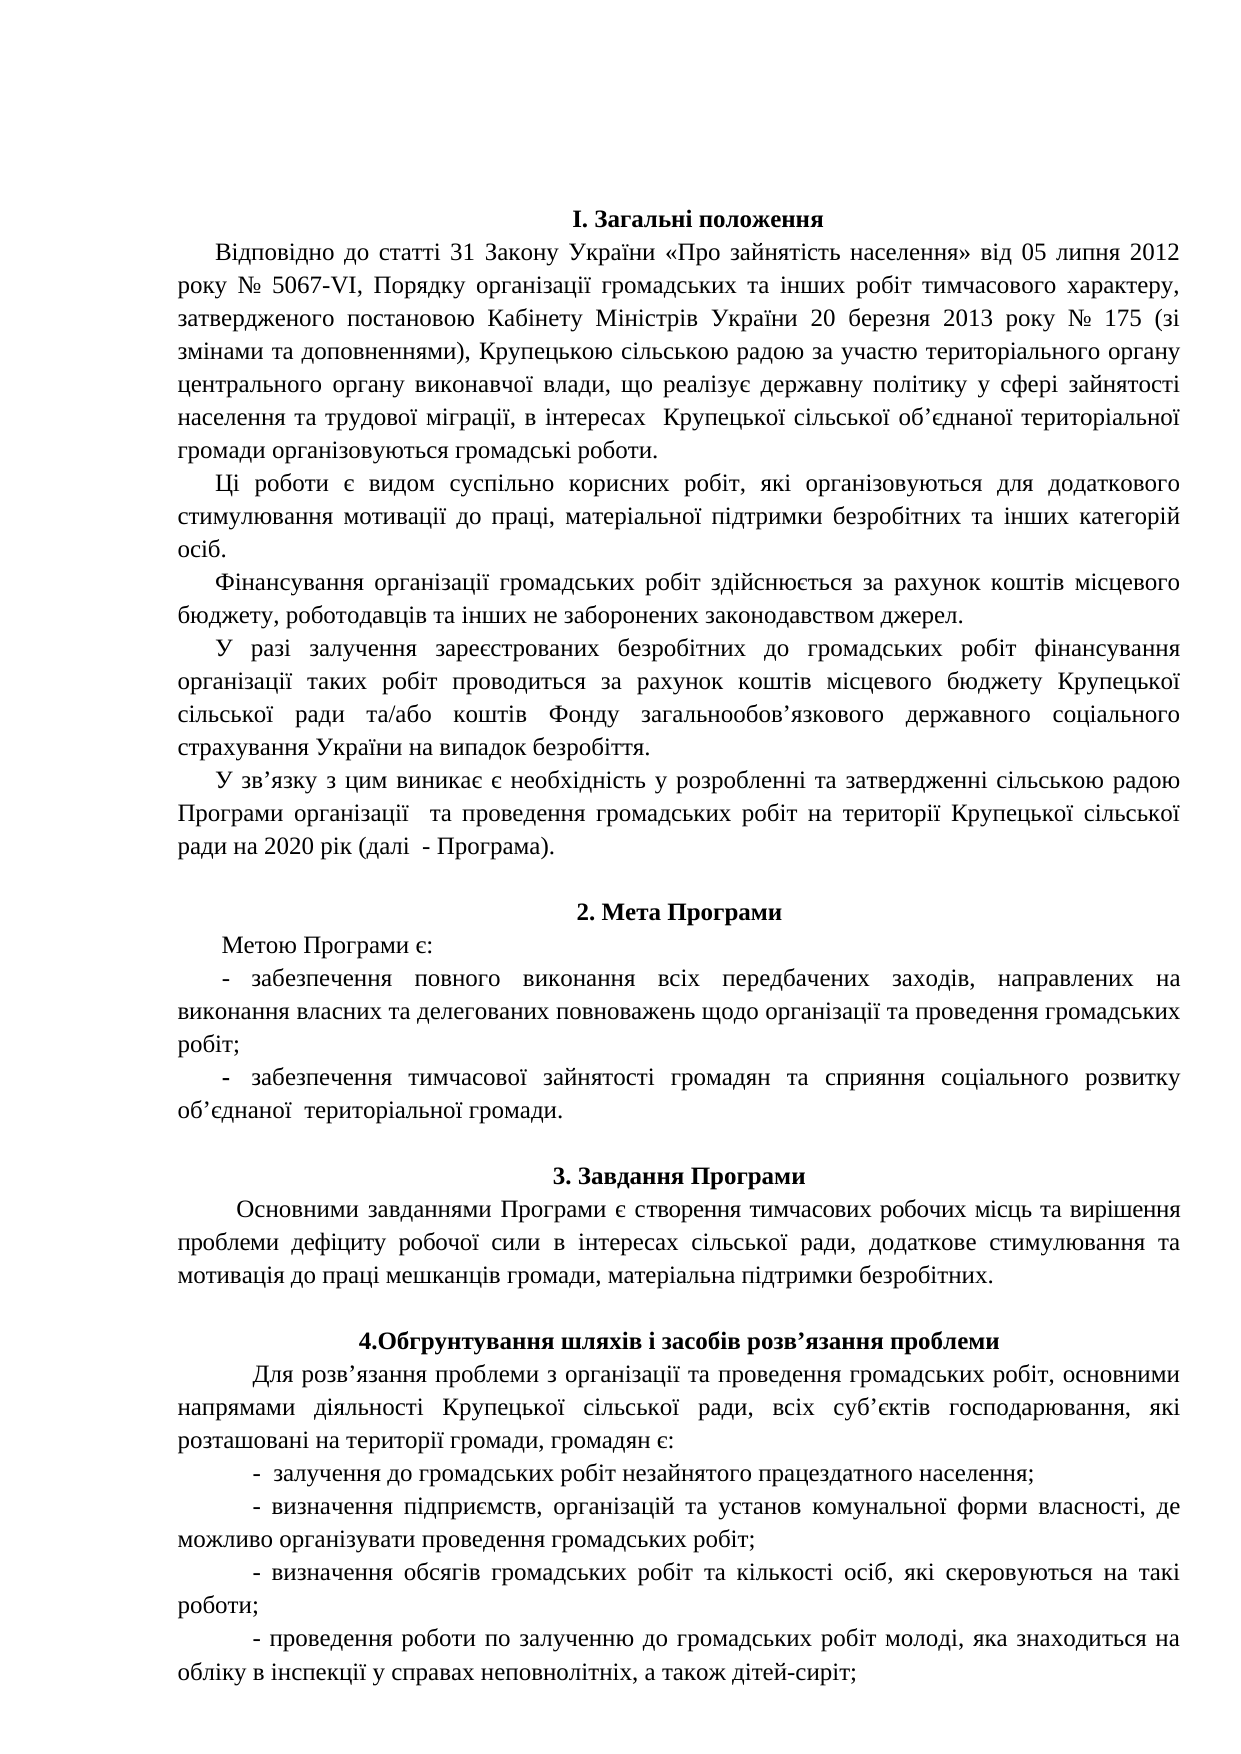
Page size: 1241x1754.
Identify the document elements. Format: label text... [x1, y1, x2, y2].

text - визначення підприємств, організацій та установ комунальної форми власності, де можливо організувати проведення громадських робіт; [177, 1491, 1181, 1553]
text І. Загальні положення [215, 204, 1181, 232]
text У зв’язку з цим виникає є необхідність у розробленні та затвердженні сільською радою Програми організації та проведення громадських робіт на території Крупецької сільської ради на 2020 рік (далі - Програма). [177, 765, 1181, 860]
text 4.Обгрунтування шляхів і засобів розв’язання проблеми [177, 1326, 1181, 1355]
text Відповідно до статті 31 Закону України «Про зайнятість населення» від 05 липня 2012 року № 5067-VІ, Порядку організації громадських та інших робіт тимчасового характеру, затвердженого постановою Кабінету Міністрів України 20 березня 2013 року № 175 (зі змінами та доповненнями), Крупецькою сільською радою за участю територіального органу центрального органу виконавчої влади, що реалізує державну політику у сфері зайнятості населення та трудової міграції, в інтересах Крупецької сільської об’єднаної територіальної громади організовуються громадські роботи. [177, 237, 1181, 463]
list забезпечення повного виконання всіх передбачених заходів, направлених на виконання власних та делегованих повноважень щодо організації та проведення громадських робіт; [177, 963, 1181, 1058]
list забезпечення тимчасової зайнятості громадян та сприяння соціального розвитку об’єднаної територіальної громади. [177, 1062, 1181, 1124]
text - проведення роботи по залученню до громадських робіт молоді, яка знаходиться на обліку в інспекції у справах неповнолітніх, а також дітей-сиріт; [177, 1623, 1181, 1685]
text 2. Мета Програми [177, 897, 1181, 926]
text Фінансування організації громадських робіт здійснюється за рахунок коштів місцевого бюджету, роботодавців та інших не заборонених законодавством джерел. [177, 567, 1181, 629]
text Ці роботи є видом суспільно корисних робіт, які організовуються для додаткового стимулювання мотивації до праці, матеріальної підтримки безробітних та інших категорій осіб. [177, 468, 1181, 563]
text Для розв’язання проблеми з організації та проведення громадських робіт, основними напрямами діяльності Крупецької сільської ради, всіх суб’єктів господарювання, які розташовані на території громади, громадян є: [177, 1359, 1181, 1454]
text 3. Завдання Програми [177, 1161, 1181, 1190]
text Метою Програми є: [177, 930, 1181, 959]
text - визначення обсягів громадських робіт та кількості осіб, які скеровуються на такі роботи; [177, 1557, 1181, 1619]
text Основними завданнями Програми є створення тимчасових робочих місць та вирішення проблеми дефіциту робочої сили в інтересах сільської ради, додаткове стимулювання та мотивація до праці мешканців громади, матеріальна підтримки безробітних. [177, 1194, 1181, 1289]
text У разі залучення зареєстрованих безробітних до громадських робіт фінансування організації таких робіт проводиться за рахунок коштів місцевого бюджету Крупецької сільської ради та/або коштів Фонду загальнообов’язкового державного соціального страхування України на випадок безробіття. [177, 633, 1181, 761]
text - залучення до громадських робіт незайнятого працездатного населення; [177, 1458, 1181, 1487]
